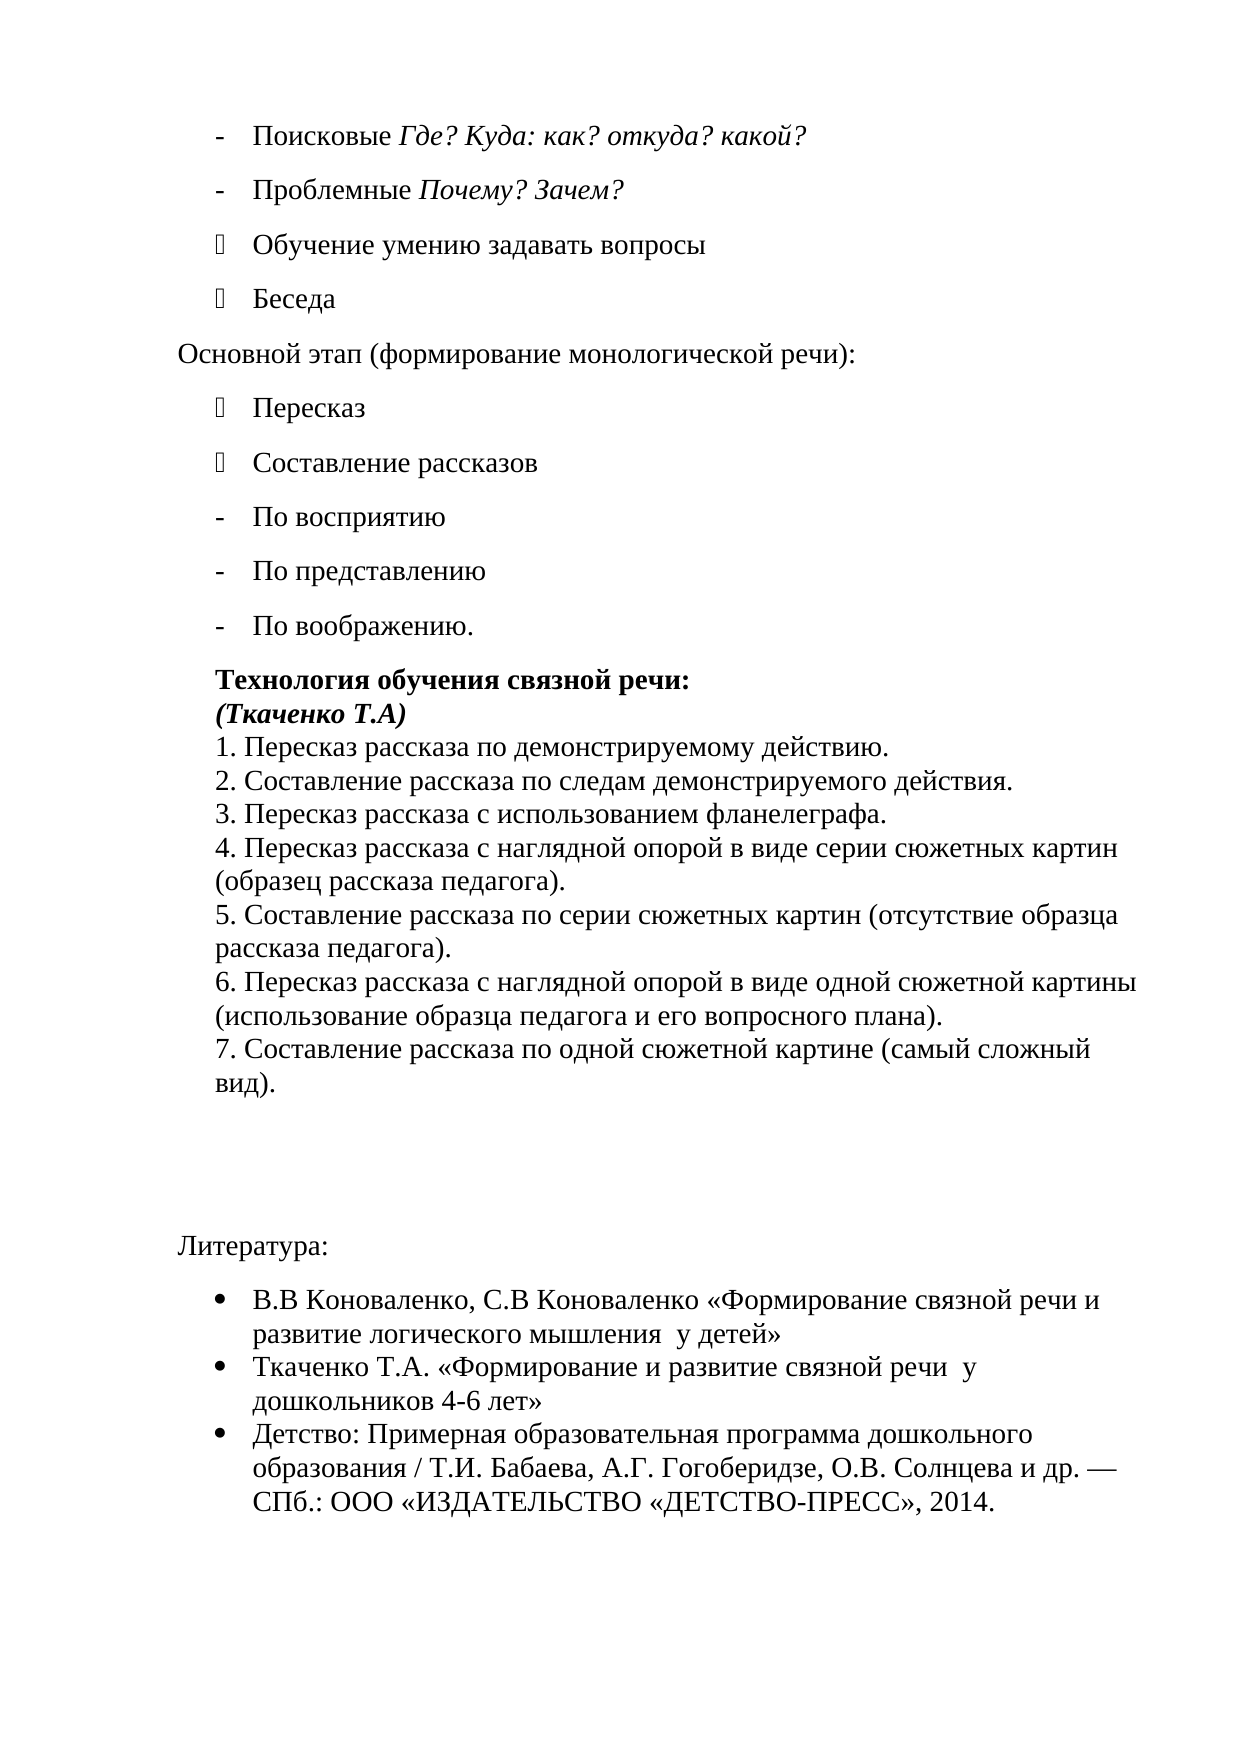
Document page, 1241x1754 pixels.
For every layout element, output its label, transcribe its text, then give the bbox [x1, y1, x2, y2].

list По представлению [215, 553, 1152, 587]
list Пересказ [215, 390, 1152, 424]
list В.В Коноваленко, С.В Коноваленко «Формирование связной речи и развитие логического мышления у детей» [215, 1282, 1152, 1349]
text Литература: [177, 1228, 1152, 1261]
list Детство: Примерная образовательная программа дошкольного образования / Т.И. Бабаева, А.Г. Гогоберидзе, О.В. Солнцева и др. — СПб.: ООО «ИЗДАТЕЛЬСТВО «ДЕТСТВО-ПРЕСС», 2014. [215, 1417, 1152, 1517]
list Составление рассказов [215, 445, 1152, 478]
list По воображению. [215, 608, 1152, 641]
list Проблемные Почему? Зачем? [215, 172, 1152, 206]
list Ткаченко Т.А. «Формирование и развитие связной речи у дошкольников 4-6 лет» [215, 1349, 1152, 1417]
list Обучение умению задавать вопросы [215, 227, 1152, 261]
list Поисковые Где? Куда: как? откуда? какой? [215, 118, 1152, 152]
text Основной этап (формирование монологической речи): [177, 336, 1152, 369]
list Беседа [215, 281, 1152, 315]
text Технология обучения связной речи: (Ткаченко Т.А) 1. Пересказ рассказа по демонстрируемому действию. 2. Составление рассказа по следам демонстрируемого действия. 3. Пересказ рассказа с использованием фланелеграфа. 4. Пересказ рассказа с наглядной опорой в виде серии сюжетных картин (образец рассказа педагога). 5. Составление рассказа по серии сюжетных картин (отсутствие образца рассказа педагога). 6. Пересказ рассказа с наглядной опорой в виде одной сюжетной картины (использование образца педагога и его вопросного плана). 7. Составление рассказа по одной сюжетной картине (самый сложный вид). [215, 662, 1152, 1098]
list По восприятию [215, 499, 1152, 533]
